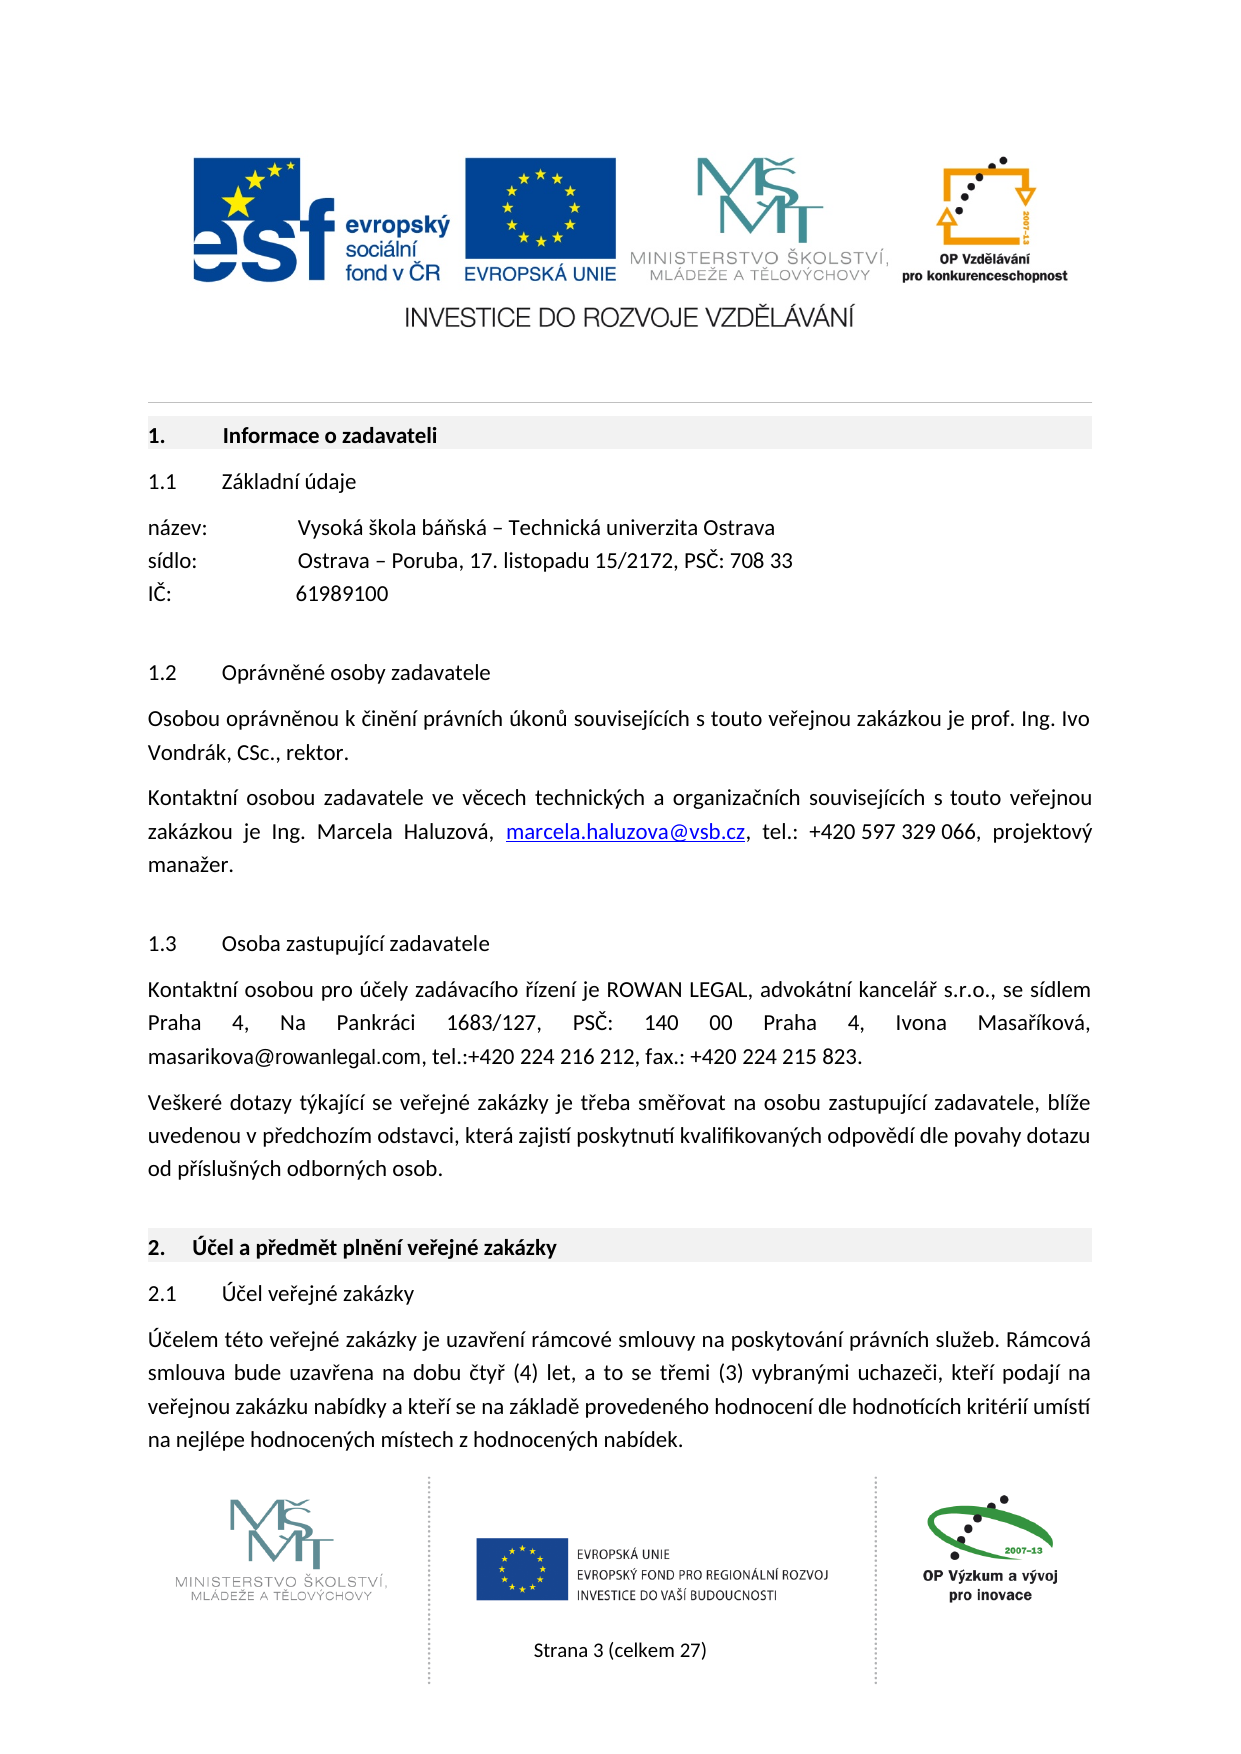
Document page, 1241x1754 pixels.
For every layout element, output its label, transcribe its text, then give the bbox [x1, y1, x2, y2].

subtitle Informace o zadavateli [148, 416, 1092, 449]
subtitle Účel veřejné zakázky [148, 1274, 1092, 1307]
text Veškeré dotazy týkající se veřejné zakázky je třeba směřovat na osobu zastupující zadavatele, blíže uvedenou v předchozím odstavci, která zajistí poskytnutí kvalifikovaných odpovědí dle povahy dotazu od příslušných odborných osob. [148, 1082, 1092, 1182]
text název: Vysoká škola báňská – Technická univerzita Ostrava [148, 507, 1092, 541]
text sídlo: Ostrava – Poruba, 17. listopadu 15/2172, PSČ: 708 33 [148, 541, 1092, 574]
subtitle Účel a předmět plnění veřejné zakázky [148, 1228, 1092, 1262]
text Osobou oprávněnou k činění právních úkonů souvisejících s touto veřejnou zakázkou je prof. Ing. Ivo Vondrák, CSc., rektor. [148, 699, 1092, 766]
subtitle Osoba zastupující zadavatele [148, 924, 1092, 957]
subtitle Oprávněné osoby zadavatele [148, 653, 1092, 687]
text Kontaktní osobou zadavatele ve věcech technických a organizačních souvisejících s touto veřejnou zakázkou je Ing. Marcela Haluzová, marcela.haluzova@vsb.cz, tel.: +420 597 329 066, projektový manažer. [148, 778, 1092, 878]
picture [147, 118, 1127, 358]
text Účelem této veřejné zakázky je uzavření rámcové smlouvy na poskytování právních služeb. Rámcová smlouva bude uzavřena na dobu čtyř (4) let, a to se třemi (3) vybranými uchazeči, kteří podají na veřejnou zakázku nabídky a kteří se na základě provedeného hodnocení dle hodnotících kritérií umístí na nejlépe hodnocených místech z hodnocených nabídek. [148, 1320, 1092, 1453]
text IČ: 61989100 [148, 574, 1092, 607]
picture [126, 1443, 1106, 1718]
subtitle Základní údaje [148, 462, 1092, 495]
text Kontaktní osobou pro účely zadávacího řízení je ROWAN LEGAL, advokátní kancelář s.r.o., se sídlem Praha 4, Na Pankráci 1683/127, PSČ: 140 00 Praha 4, Ivona Masaříková, masarikova@rowanlegal.com, tel.:+420 224 216 212, fax.: +420 224 215 823. [148, 970, 1092, 1070]
